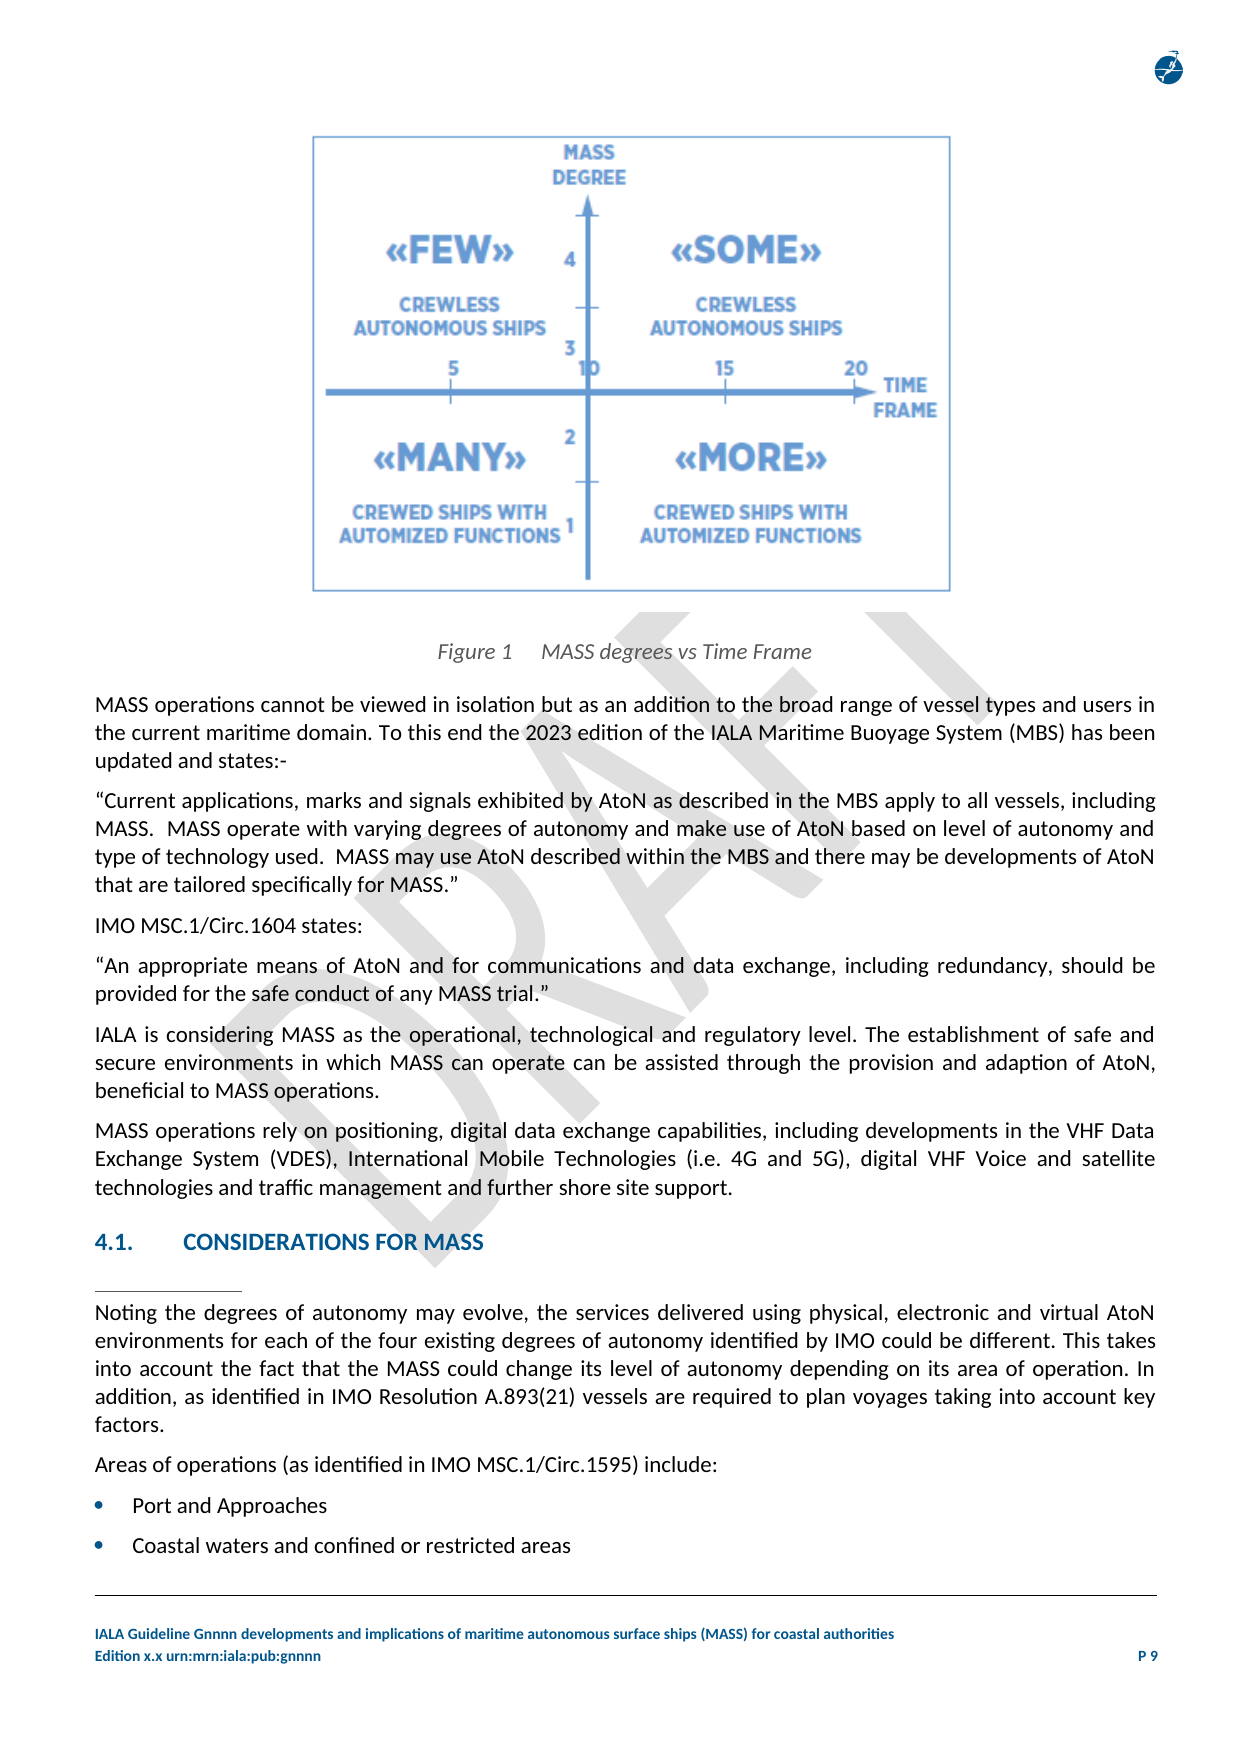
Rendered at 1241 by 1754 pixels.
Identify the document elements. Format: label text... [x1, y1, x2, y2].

text MASS operations cannot be viewed in isolation but as an addition to the broad range of vessel types and users in the current maritime domain. To this end the 2023 edition of the IALA Maritime Buoyage System (MBS) has been updated and states:- [94, 690, 1157, 774]
text “Current applications, marks and signals exhibited by AtoN as described in the MBS apply to all vessels, including MASS. MASS operate with varying degrees of autonomy and make use of AtoN based on level of autonomy and type of technology used. MASS may use AtoN described within the MBS and there may be developments of AtoN that are tailored specifically for MASS.” [94, 786, 1157, 898]
list Port and Approaches [94, 1491, 1157, 1519]
text MASS operations rely on positioning, digital data exchange capabilities, including developments in the VHF Data Exchange System (VDES), International Mobile Technologies (i.e. 4G and 5G), digital VHF Voice and satellite technologies and traffic management and further shore site support. [94, 1117, 1157, 1201]
text IMO MSC.1/Circ.1604 states: [94, 911, 1157, 939]
subtitle Considerations for MASS [94, 1226, 1157, 1256]
picture [287, 109, 965, 612]
picture [1123, 0, 1241, 119]
list Coastal waters and confined or restricted areas [94, 1531, 1157, 1559]
text MASS degrees vs Time Frame [94, 637, 1157, 665]
text Areas of operations (as identified in IMO MSC.1/Circ.1595) include: [94, 1450, 1157, 1478]
text IALA is considering MASS as the operational, technological and regulatory level. The establishment of safe and secure environments in which MASS can operate can be assisted through the provision and adaption of AtoN, beneficial to MASS operations. [94, 1020, 1157, 1104]
text Noting the degrees of autonomy may evolve, the services delivered using physical, electronic and virtual AtoN environments for each of the four existing degrees of autonomy identified by IMO could be different. This takes into account the fact that the MASS could change its level of autonomy depending on its area of operation. In addition, as identified in IMO Resolution A.893(21) vessels are required to plan voyages taking into account key factors. [94, 1298, 1157, 1438]
text “An appropriate means of AtoN and for communications and data exchange, including redundancy, should be provided for the safe conduct of any MASS trial.” [94, 951, 1157, 1007]
